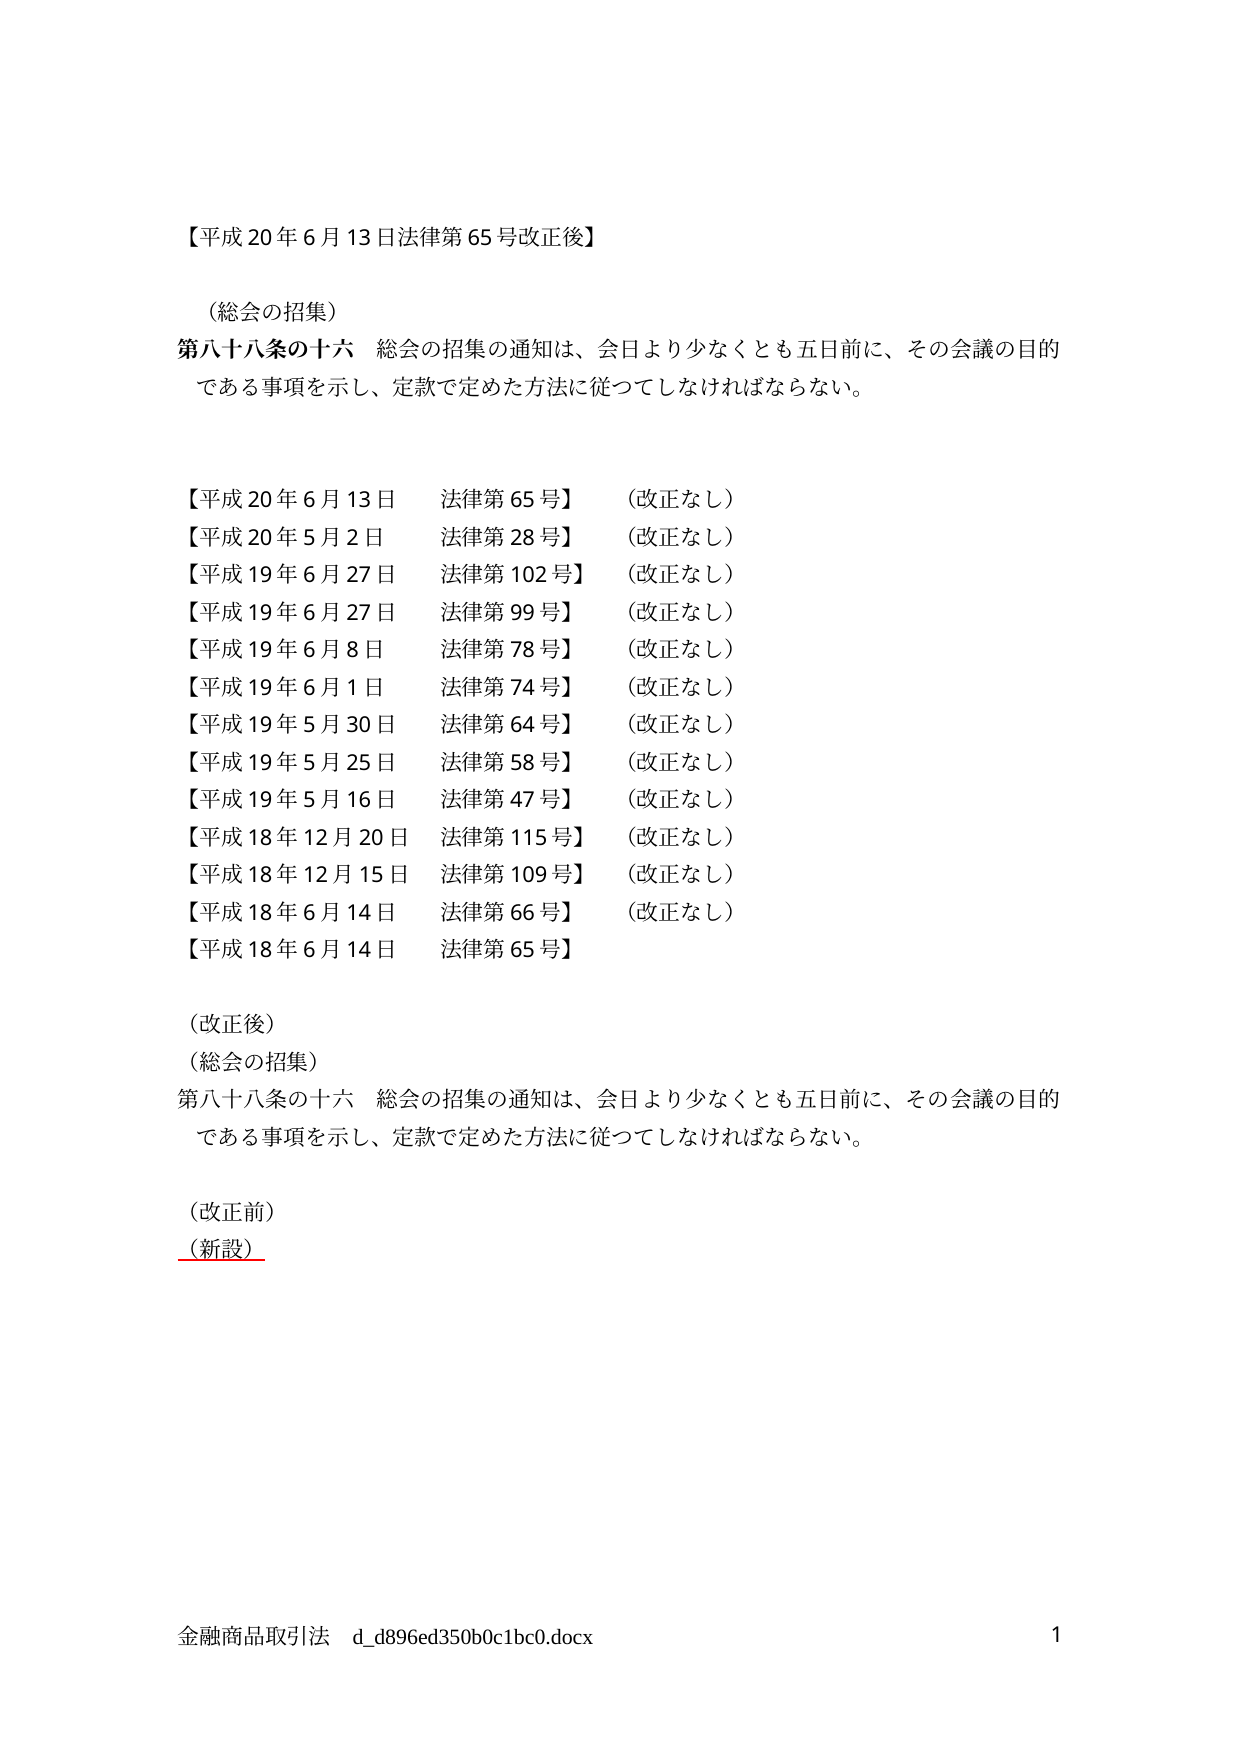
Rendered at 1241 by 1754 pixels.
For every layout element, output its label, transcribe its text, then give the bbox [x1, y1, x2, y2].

text （新設） [177, 1229, 1063, 1267]
text 【平成19年5月25日 法律第58号】 （改正なし） [177, 742, 1063, 779]
text 【平成20年6月13日 法律第65号】 （改正なし） [177, 479, 1063, 517]
text 【平成19年6月1日 法律第74号】 （改正なし） [177, 667, 1063, 704]
text 【平成19年6月27日 法律第99号】 （改正なし） [177, 592, 1063, 629]
text 第八十八条の十六 総会の招集の通知は、会日より少なくとも五日前に、その会議の目的である事項を示し、定款で定めた方法に従つてしなければならない。 [177, 329, 1063, 404]
text （改正後） [177, 1004, 1063, 1042]
text 【平成20年5月2日 法律第28号】 （改正なし） [177, 517, 1063, 554]
text （総会の招集） [196, 292, 1063, 329]
text 【平成19年5月30日 法律第64号】 （改正なし） [177, 704, 1063, 742]
text 【平成18年12月15日 法律第109号】 （改正なし） [177, 854, 1063, 892]
text 【平成18年12月20日 法律第115号】 （改正なし） [177, 817, 1063, 854]
text 第八十八条の十六 総会の招集の通知は、会日より少なくとも五日前に、その会議の目的である事項を示し、定款で定めた方法に従つてしなければならない。 [177, 1079, 1063, 1154]
text 【平成18年6月14日 法律第65号】 [177, 929, 1063, 967]
text 【平成20年6月13日法律第65号改正後】 [177, 217, 1063, 254]
text 【平成19年5月16日 法律第47号】 （改正なし） [177, 779, 1063, 817]
text 【平成19年6月8日 法律第78号】 （改正なし） [177, 629, 1063, 667]
text （改正前） [177, 1192, 1063, 1229]
text （総会の招集） [177, 1042, 1063, 1079]
text 【平成18年6月14日 法律第66号】 （改正なし） [177, 892, 1063, 929]
text 【平成19年6月27日 法律第102号】 （改正なし） [177, 554, 1063, 592]
